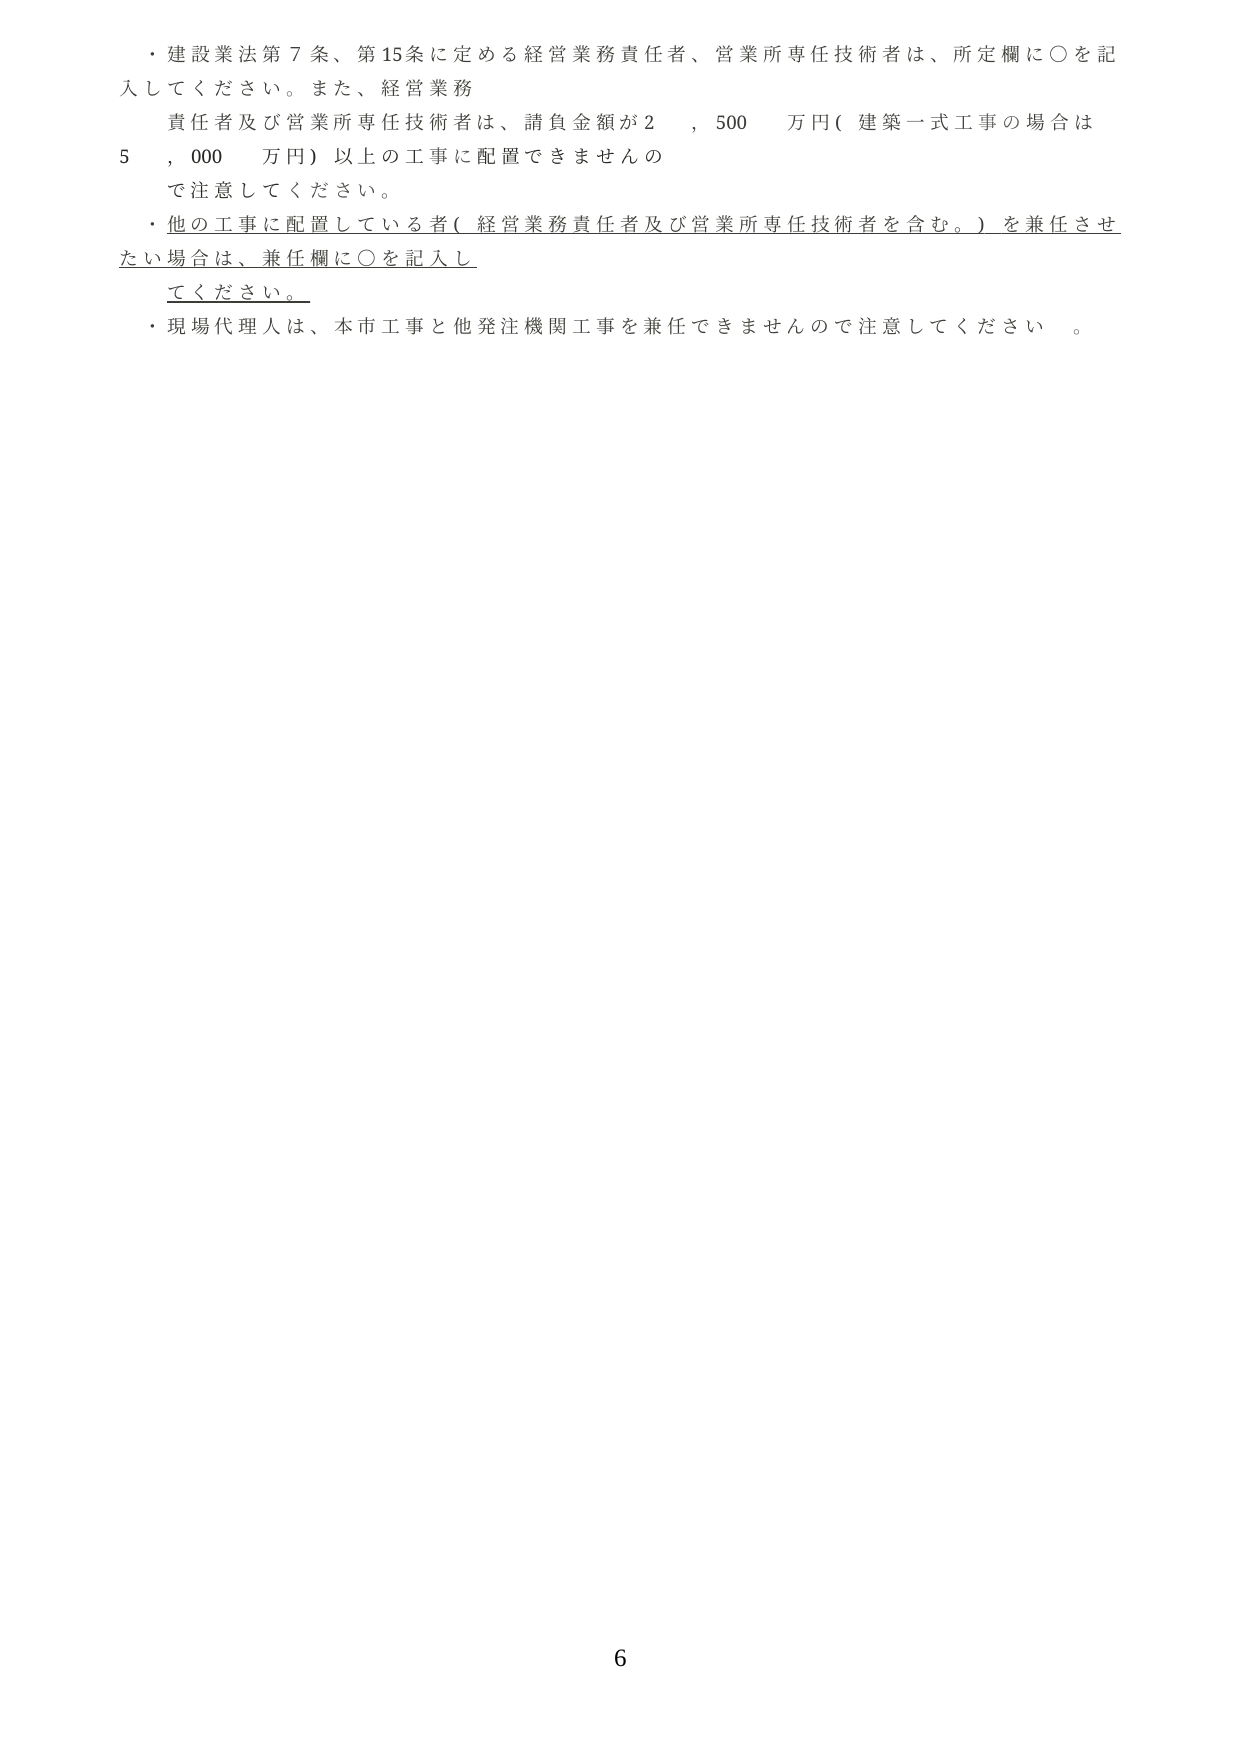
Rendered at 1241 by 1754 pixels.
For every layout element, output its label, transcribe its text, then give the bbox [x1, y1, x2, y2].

text てください。 [157, 274, 1121, 308]
text 責任者及び営業所専任技術者は、請負金額が2 ，500万円(建築一式工事の場合は5，000万円)以上の工事に配置できませんの [119, 104, 1121, 172]
text で注意してください。 [119, 172, 1121, 206]
text ・他の工事に配置している者(経営業務責任者及び営業所専任技術者を含む。)を兼任させたい場合は、兼任欄に○を記入し [119, 206, 1121, 274]
text ・現場代理人は、本市工事と他発注機関工事を兼任できませんので注意してください 。 [119, 308, 1121, 342]
text ・建設業法第７条、第15条に定める経営業務責任者、営業所専任技術者は、所定欄に○を記入してください。また、経営業務 [119, 36, 1121, 104]
